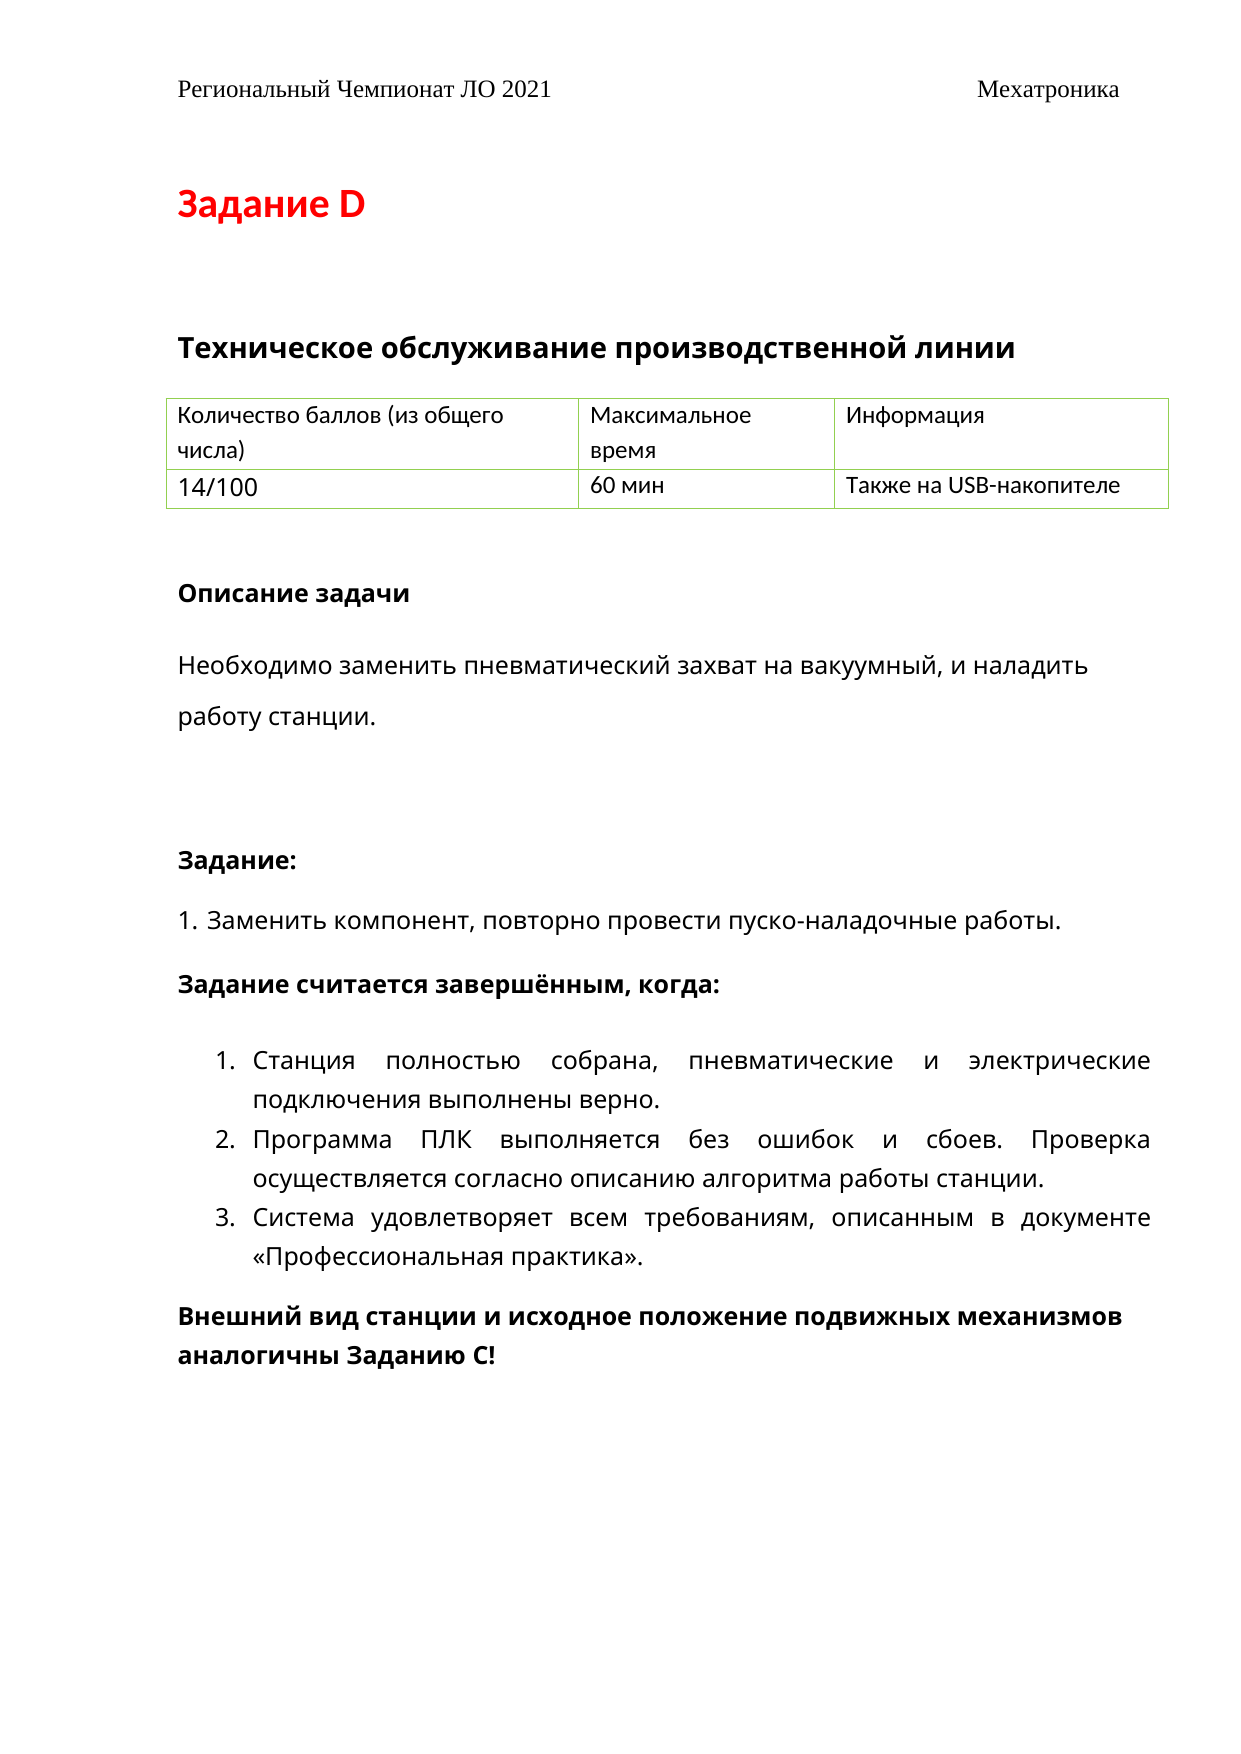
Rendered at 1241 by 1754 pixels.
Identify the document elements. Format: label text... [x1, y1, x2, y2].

text Задание считается завершённым, когда: [177, 967, 1152, 1001]
table_header Количество баллов (из общего числа) [167, 399, 578, 468]
text Техническое обслуживание производственной линии [177, 327, 1152, 367]
text Задание D [177, 177, 1152, 228]
table_cell Также на USB-накопителе [835, 470, 1168, 507]
table_cell 60 мин [579, 470, 834, 507]
list Станция полностью собрана, пневматические и электрические подключения выполнены верно. [215, 1043, 1152, 1116]
text Внешний вид станции и исходное положение подвижных механизмов аналогичны Заданию C! [177, 1299, 1152, 1372]
table_header Максимальное время [579, 399, 834, 468]
text Описание задачи [177, 576, 1152, 610]
text Необходимо заменить пневматический захват на вакуумный, и наладить работу станции. [177, 648, 1152, 733]
list Система удовлетворяет всем требованиям, описанным в документе «Профессиональная практика». [215, 1200, 1152, 1273]
text 1. Заменить компонент, повторно провести пуско-наладочные работы. [177, 903, 1152, 937]
list Программа ПЛК выполняется без ошибок и сбоев. Проверка осуществляется согласно описанию алгоритма работы станции. [215, 1121, 1152, 1194]
table_cell 14/100 [167, 470, 578, 507]
text Задание: [177, 843, 1152, 877]
table_header Информация [835, 399, 1168, 468]
